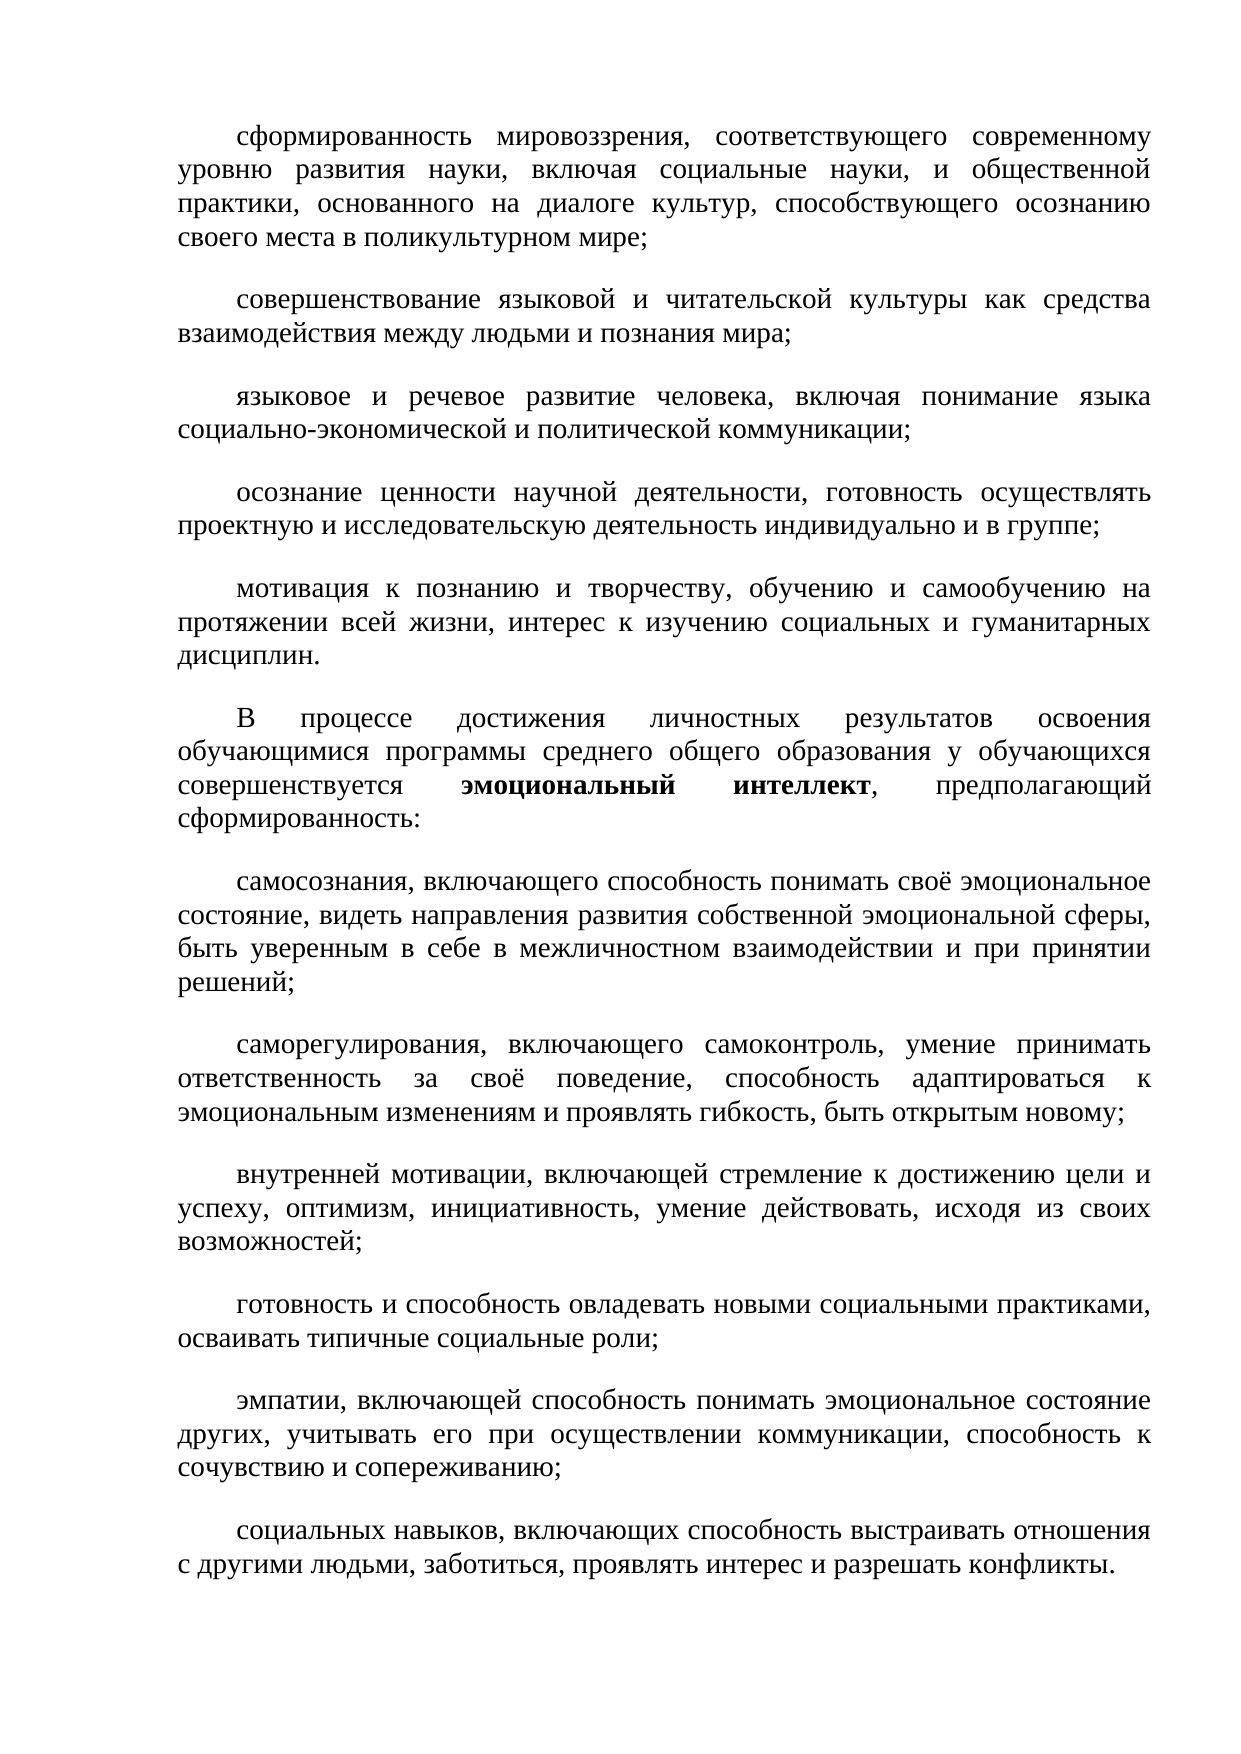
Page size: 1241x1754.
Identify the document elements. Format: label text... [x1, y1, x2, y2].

text В процессе достижения личностных результатов освоения обучающимися программы среднего общего образования у обучающихся совершенствуется эмоциональный интеллект, предполагающий сформированность: [177, 700, 1152, 834]
text осознание ценности научной деятельности, готовность осуществлять проектную и исследовательскую деятельность индивидуально и в группе; [177, 474, 1152, 541]
text саморегулирования, включающего самоконтроль, умение принимать ответственность за своё поведение, способность адаптироваться к эмоциональным изменениям и проявлять гибкость, быть открытым новому; [177, 1027, 1152, 1127]
text эмпатии, включающей способность понимать эмоциональное состояние других, учитывать его при осуществлении коммуникации, способность к сочувствию и сопереживанию; [177, 1382, 1152, 1483]
text сформированность мировоззрения, соответствующего современному уровню развития науки, включая социальные науки, и общественной практики, основанного на диалоге культур, способствующего осознанию своего места в поликультурном мире; [177, 118, 1152, 252]
text совершенствование языковой и читательской культуры как средства взаимодействия между людьми и познания мира; [177, 281, 1152, 348]
text готовность и способность овладевать новыми социальными практиками, осваивать типичные социальные роли; [177, 1286, 1152, 1353]
text языковое и речевое развитие человека, включая понимание языка социально-экономической и политической коммуникации; [177, 378, 1152, 445]
text внутренней мотивации, включающей стремление к достижению цели и успеху, оптимизм, инициативность, умение действовать, исходя из своих возможностей; [177, 1156, 1152, 1257]
text мотивация к познанию и творчеству, обучению и самообучению на протяжении всей жизни, интерес к изучению социальных и гуманитарных дисциплин. [177, 570, 1152, 671]
text самосознания, включающего способность понимать своё эмоциональное состояние, видеть направления развития собственной эмоциональной сферы, быть уверенным в себе в межличностном взаимодействии и при принятии решений; [177, 863, 1152, 997]
text социальных навыков, включающих способность выстраивать отношения с другими людьми, заботиться, проявлять интерес и разрешать конфликты. [177, 1512, 1152, 1579]
